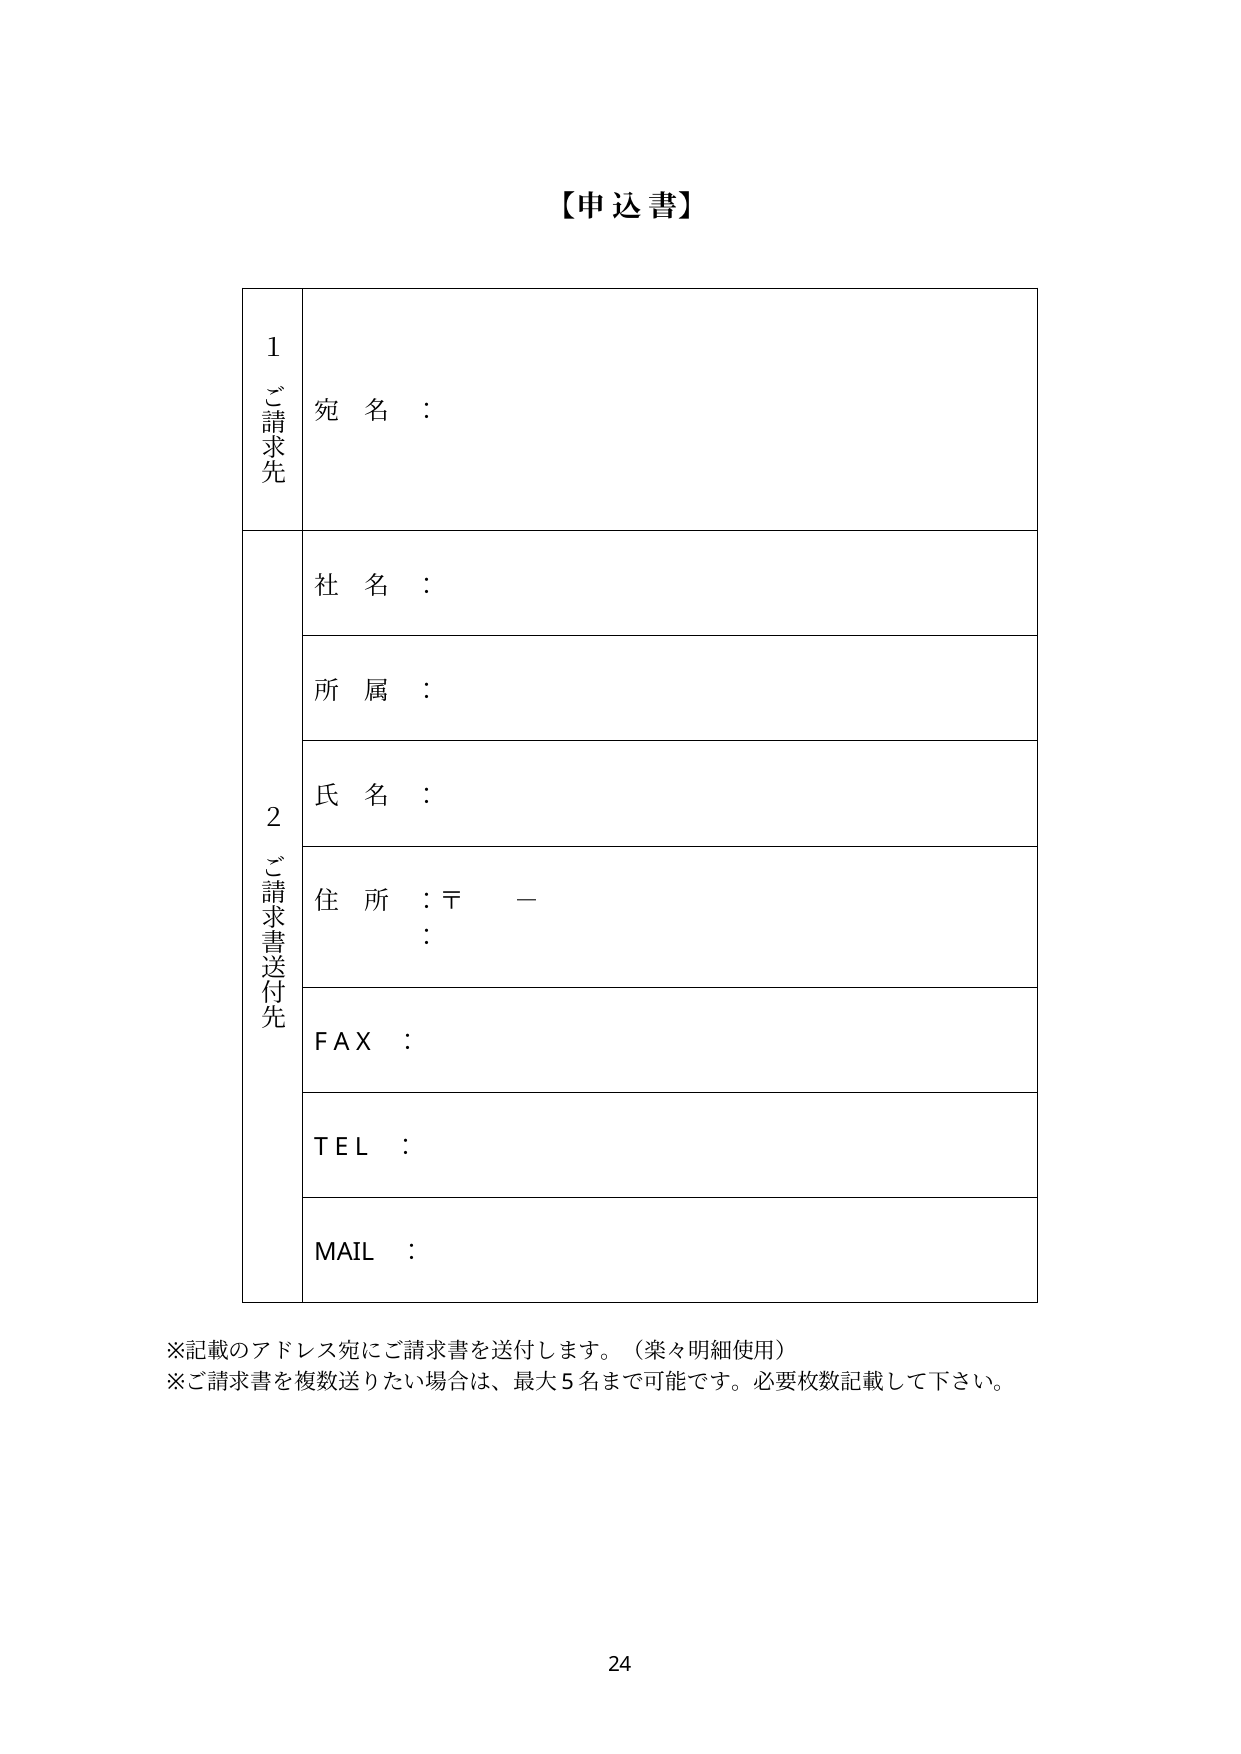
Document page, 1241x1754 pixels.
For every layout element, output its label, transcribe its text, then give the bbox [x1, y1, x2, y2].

table_cell F A X ： [303, 988, 1037, 1092]
table_cell 住 所 ：〒 － ： [303, 847, 1037, 987]
table_cell T E L ： [303, 1093, 1037, 1197]
table_cell 社 名 ： [303, 531, 1037, 635]
table_cell MAIL ： [303, 1198, 1037, 1302]
text ※ご請求書を複数送りたい場合は、最大5名まで可能です。必要枚数記載して下さい。 [123, 1364, 1109, 1396]
table_cell 所 属 ： [303, 636, 1037, 740]
table_cell 氏 名 ： [303, 741, 1037, 846]
table_header 宛 名 ： [303, 289, 1037, 530]
list 【申 込 書】 [0, 183, 1109, 225]
table_cell ２ ご請求書送付先 [243, 531, 302, 1302]
table_header １ ご請求先 [243, 289, 302, 530]
text ※記載のアドレス宛にご請求書を送付します。（楽々明細使用） [123, 1333, 1109, 1364]
